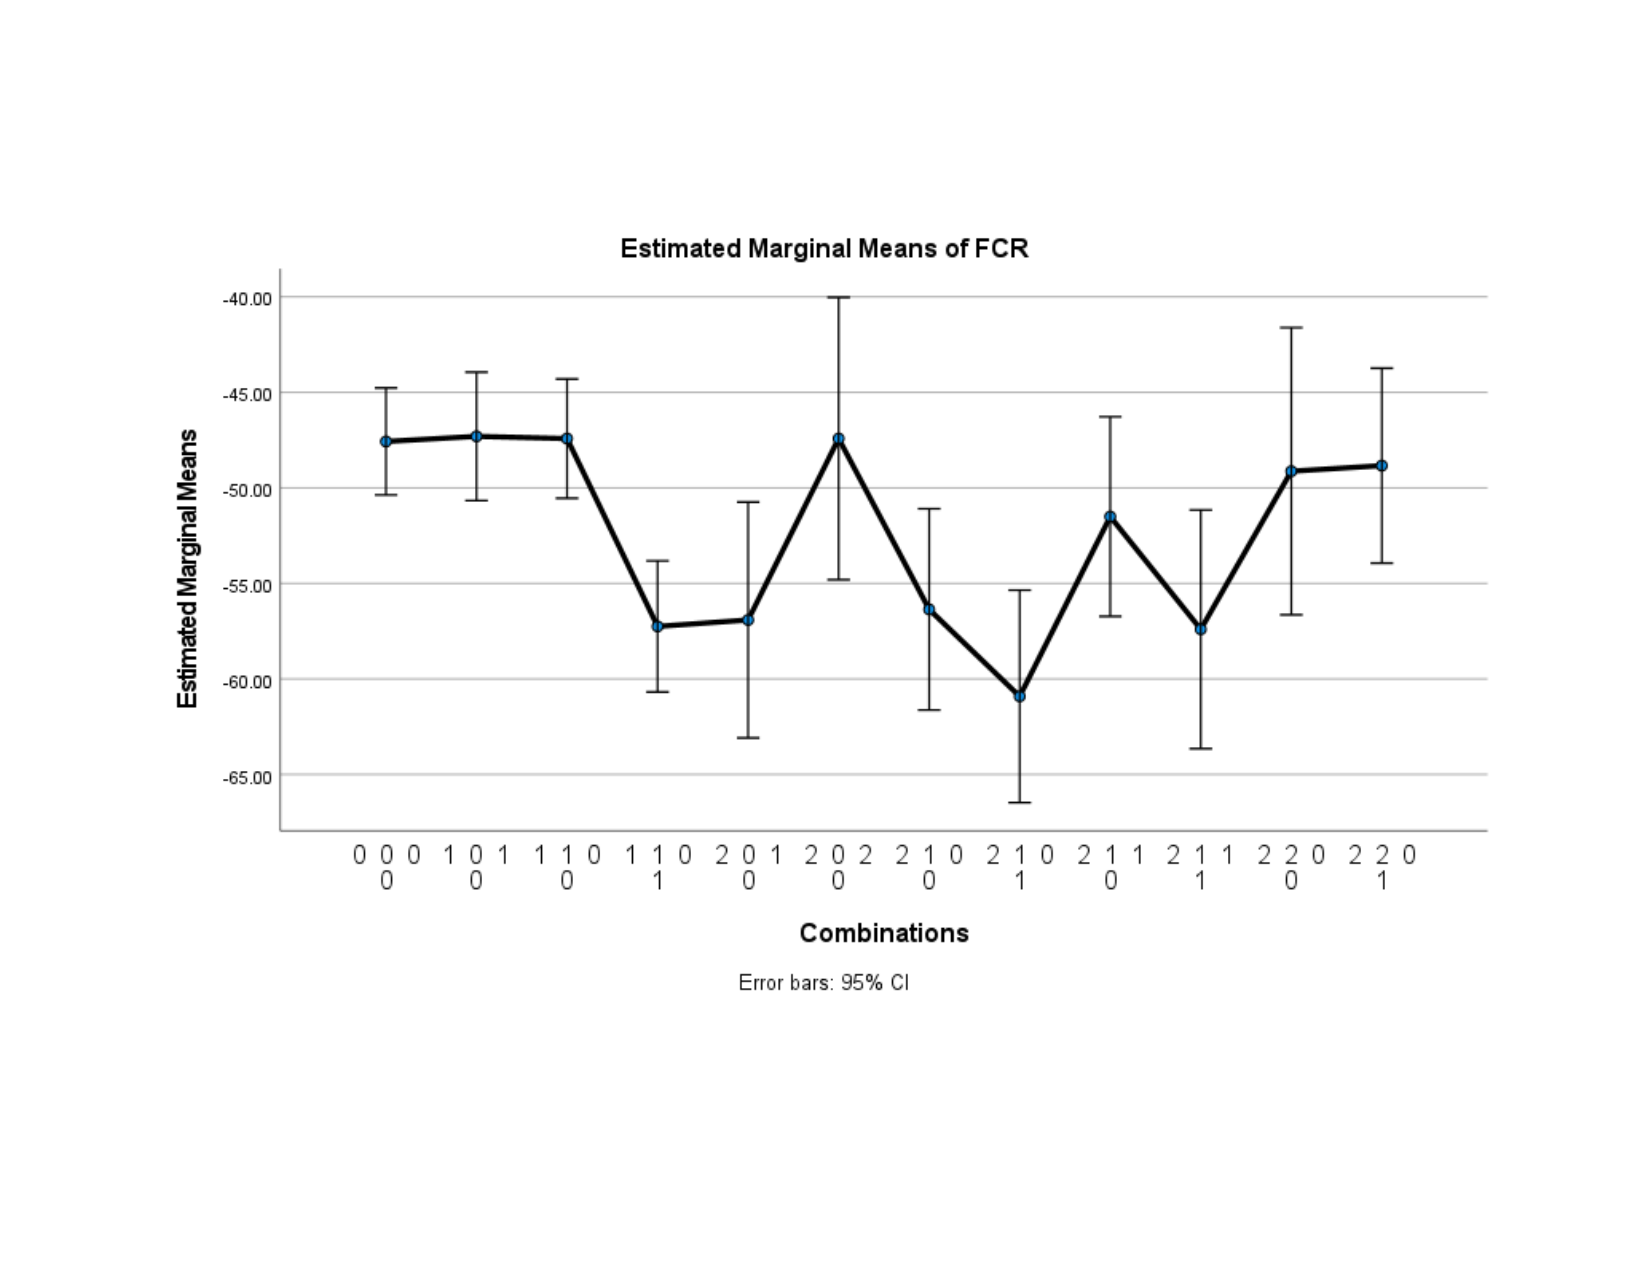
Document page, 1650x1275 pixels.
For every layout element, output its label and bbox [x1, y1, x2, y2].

picture [147, 213, 1503, 1011]
